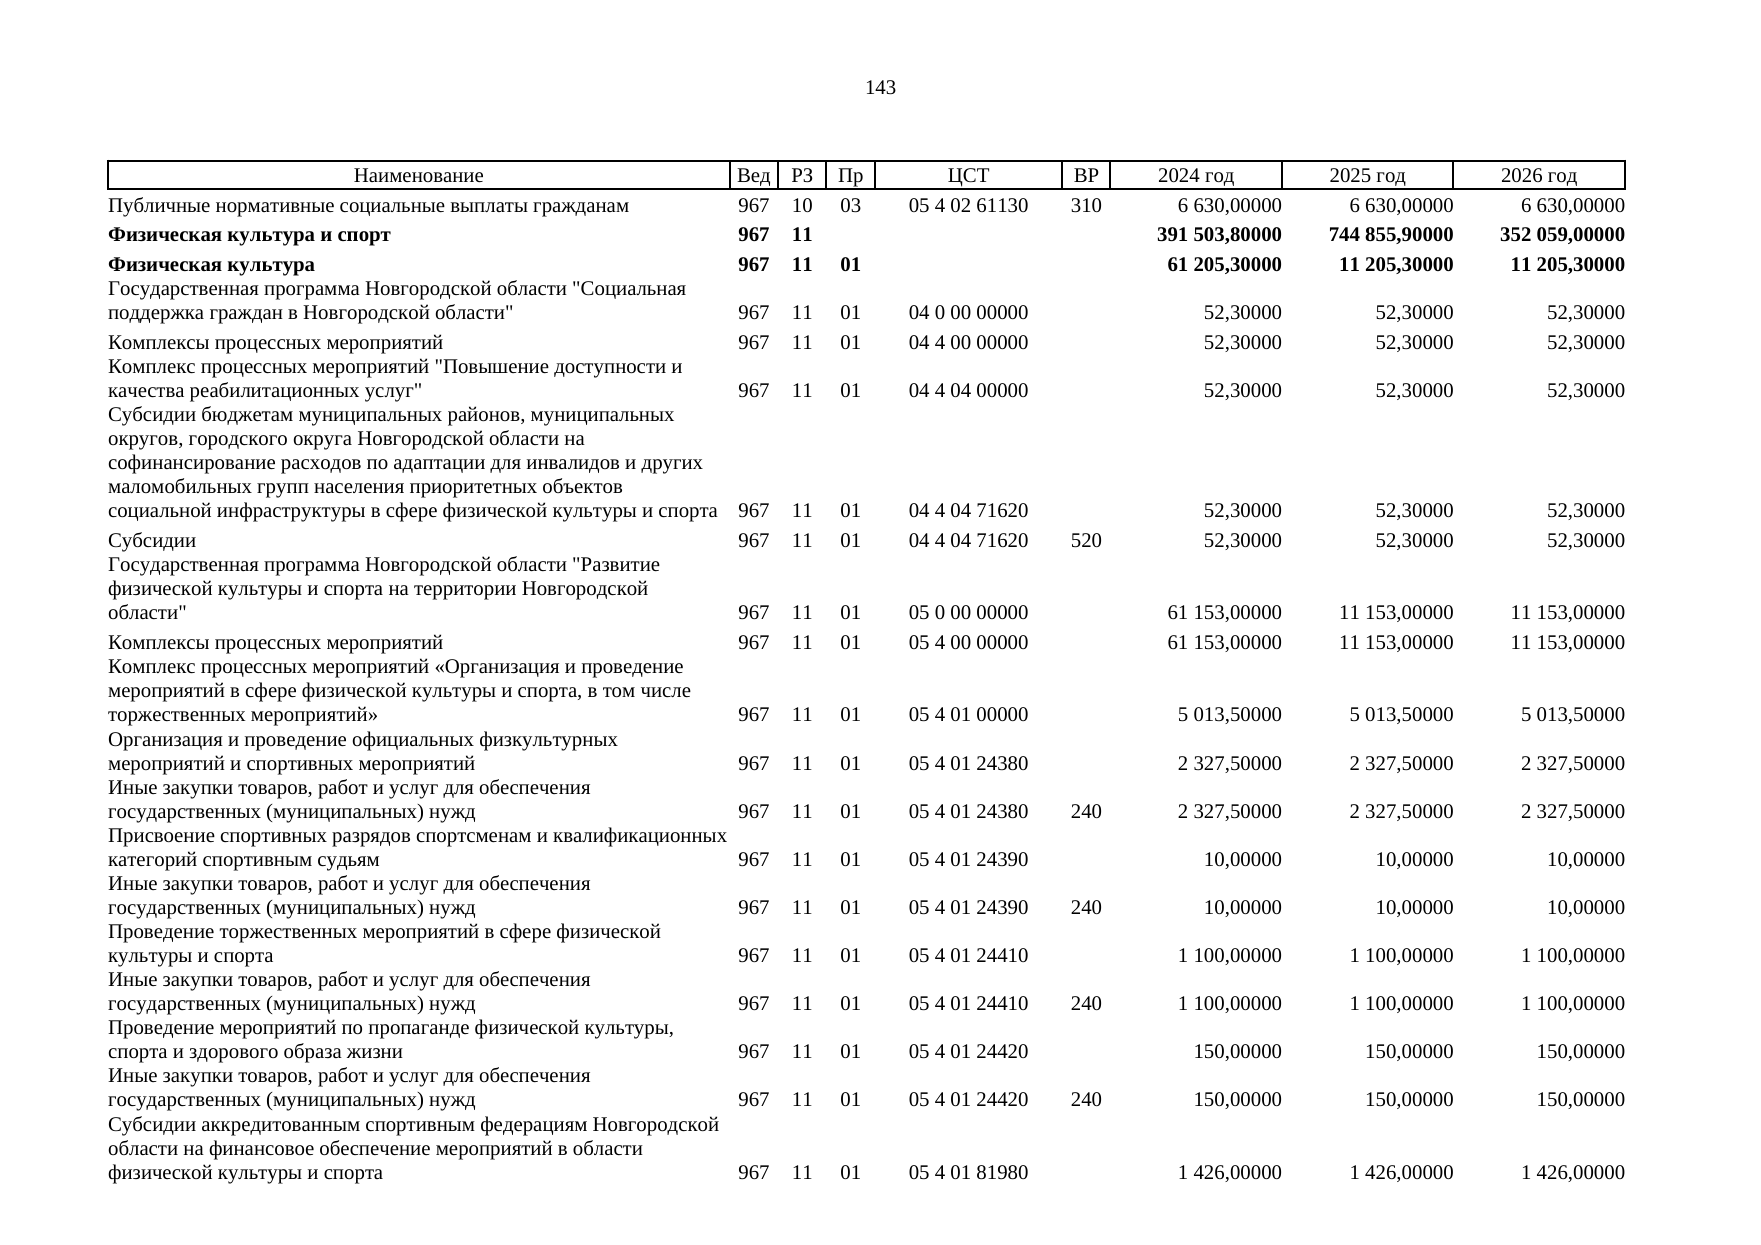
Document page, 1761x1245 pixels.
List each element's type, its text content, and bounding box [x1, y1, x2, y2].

table_header Пр [827, 162, 874, 187]
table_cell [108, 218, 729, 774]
table_header 2025 год [1283, 162, 1452, 187]
table_header Наименование [109, 162, 729, 187]
table_header 2026 год [1454, 162, 1624, 187]
table_header ЦСТ [876, 162, 1061, 187]
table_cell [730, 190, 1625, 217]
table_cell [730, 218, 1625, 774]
table_header 2024 год [1111, 162, 1281, 187]
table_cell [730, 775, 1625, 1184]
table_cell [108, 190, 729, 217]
table_header Вед [731, 162, 777, 187]
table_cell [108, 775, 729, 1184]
table_header ВР [1063, 162, 1109, 187]
table_header РЗ [779, 162, 825, 187]
